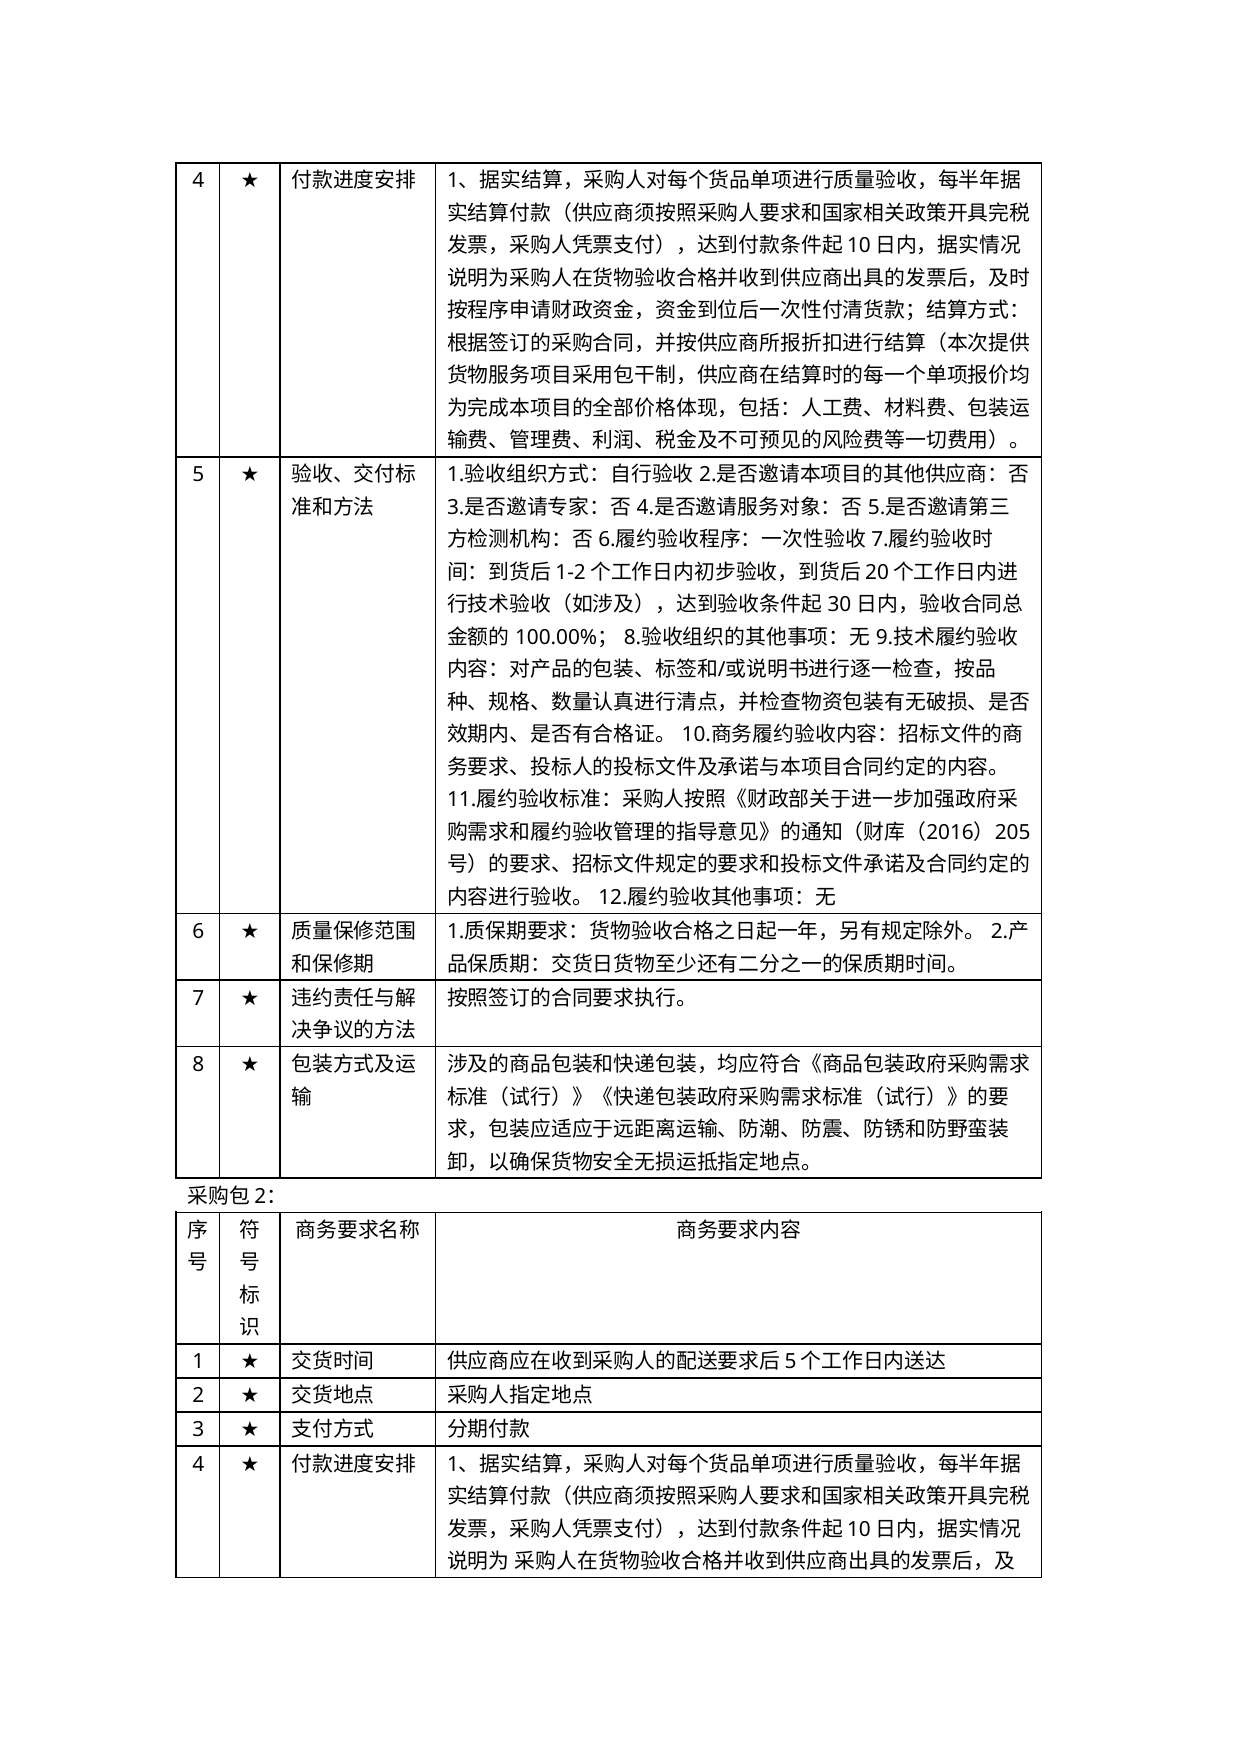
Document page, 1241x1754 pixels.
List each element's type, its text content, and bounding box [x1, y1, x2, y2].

table_cell ★ [220, 1447, 279, 1577]
table_cell ★ [220, 164, 279, 456]
table_cell 违约责任与解决争议的方法 [281, 981, 435, 1046]
table_header 商务要求名称 [281, 1213, 435, 1343]
table_header 符号标识 [220, 1213, 279, 1343]
table_header 商务要求内容 [436, 1213, 1041, 1343]
table_cell 3 [177, 1413, 219, 1445]
table_cell 2 [177, 1379, 219, 1411]
table_cell 按照签订的合同要求执行。 [436, 981, 1041, 1046]
table_header 序号 [177, 1213, 219, 1343]
table_cell 交货地点 [281, 1379, 435, 1411]
table_cell 质量保修范围和保修期 [281, 914, 435, 979]
table_cell 4 [177, 164, 219, 456]
table_cell 涉及的商品包装和快递包装，均应符合《商品包装政府采购需求标准（试行）》《快递包装政府采购需求标准（试行）》的要求，包装应适应于远距离运输、防潮、防震、防锈和防野蛮装卸，以确保货物安全无损运抵指定地点。 [436, 1047, 1041, 1177]
table_cell 支付方式 [281, 1413, 435, 1445]
table_cell ★ [220, 1047, 279, 1177]
table_cell 分期付款 [436, 1413, 1041, 1445]
table_cell 8 [177, 1047, 219, 1177]
table_cell 1 [177, 1345, 219, 1377]
table_cell 5 [177, 458, 219, 913]
table_cell ★ [220, 1379, 279, 1411]
table_cell 1.质保期要求：货物验收合格之日起一年，另有规定除外。 2.产品保质期：交货日货物至少还有二分之一的保质期时间。 [436, 914, 1041, 979]
table_cell 4 [177, 1447, 219, 1577]
table_cell ★ [220, 914, 279, 979]
table_cell 采购人指定地点 [436, 1379, 1041, 1411]
text 采购包2： [187, 1179, 1053, 1211]
table_cell 1.验收组织方式：自行验收 2.是否邀请本项目的其他供应商：否 3.是否邀请专家：否 4.是否邀请服务对象：否 5.是否邀请第三方检测机构：否 6.履约验收程序：一次性验收 7.履约验收时间：到货后1-2个工作日内初步验收，到货后20个工作日内进行技术验收（如涉及），达到验收条件起 30 日内，验收合同总金额的 100.00%； 8.验收组织的其他事项：无 9.技术履约验收内容：对产品的包装、标签和/或说明书进行逐一检查，按品种、规格、数量认真进行清点，并检查物资包装有无破损、是否效期内、是否有合格证。 10.商务履约验收内容：招标文件的商务要求、投标人的投标文件及承诺与本项目合同约定的内容。 11.履约验收标准：采购人按照《财政部关于进一步加强政府采购需求和履约验收管理的指导意见》的通知（财库（2016）205 号）的要求、招标文件规定的要求和投标文件承诺及合同约定的内容进行验收。 12.履约验收其他事项：无 [436, 458, 1041, 913]
table_cell 付款进度安排 [281, 1447, 435, 1577]
table_cell ★ [220, 458, 279, 913]
table_cell 7 [177, 981, 219, 1046]
table_cell 包装方式及运输 [281, 1047, 435, 1177]
table_cell ★ [220, 1413, 279, 1445]
table_cell 6 [177, 914, 219, 979]
table_cell ★ [220, 1345, 279, 1377]
table_cell 交货时间 [281, 1345, 435, 1377]
table_cell ★ [220, 981, 279, 1046]
table_cell 付款进度安排 [281, 164, 435, 456]
table_cell 验收、交付标准和方法 [281, 458, 435, 913]
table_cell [436, 1447, 1041, 1577]
table_cell 供应商应在收到采购人的配送要求后5个工作日内送达 [436, 1345, 1041, 1377]
